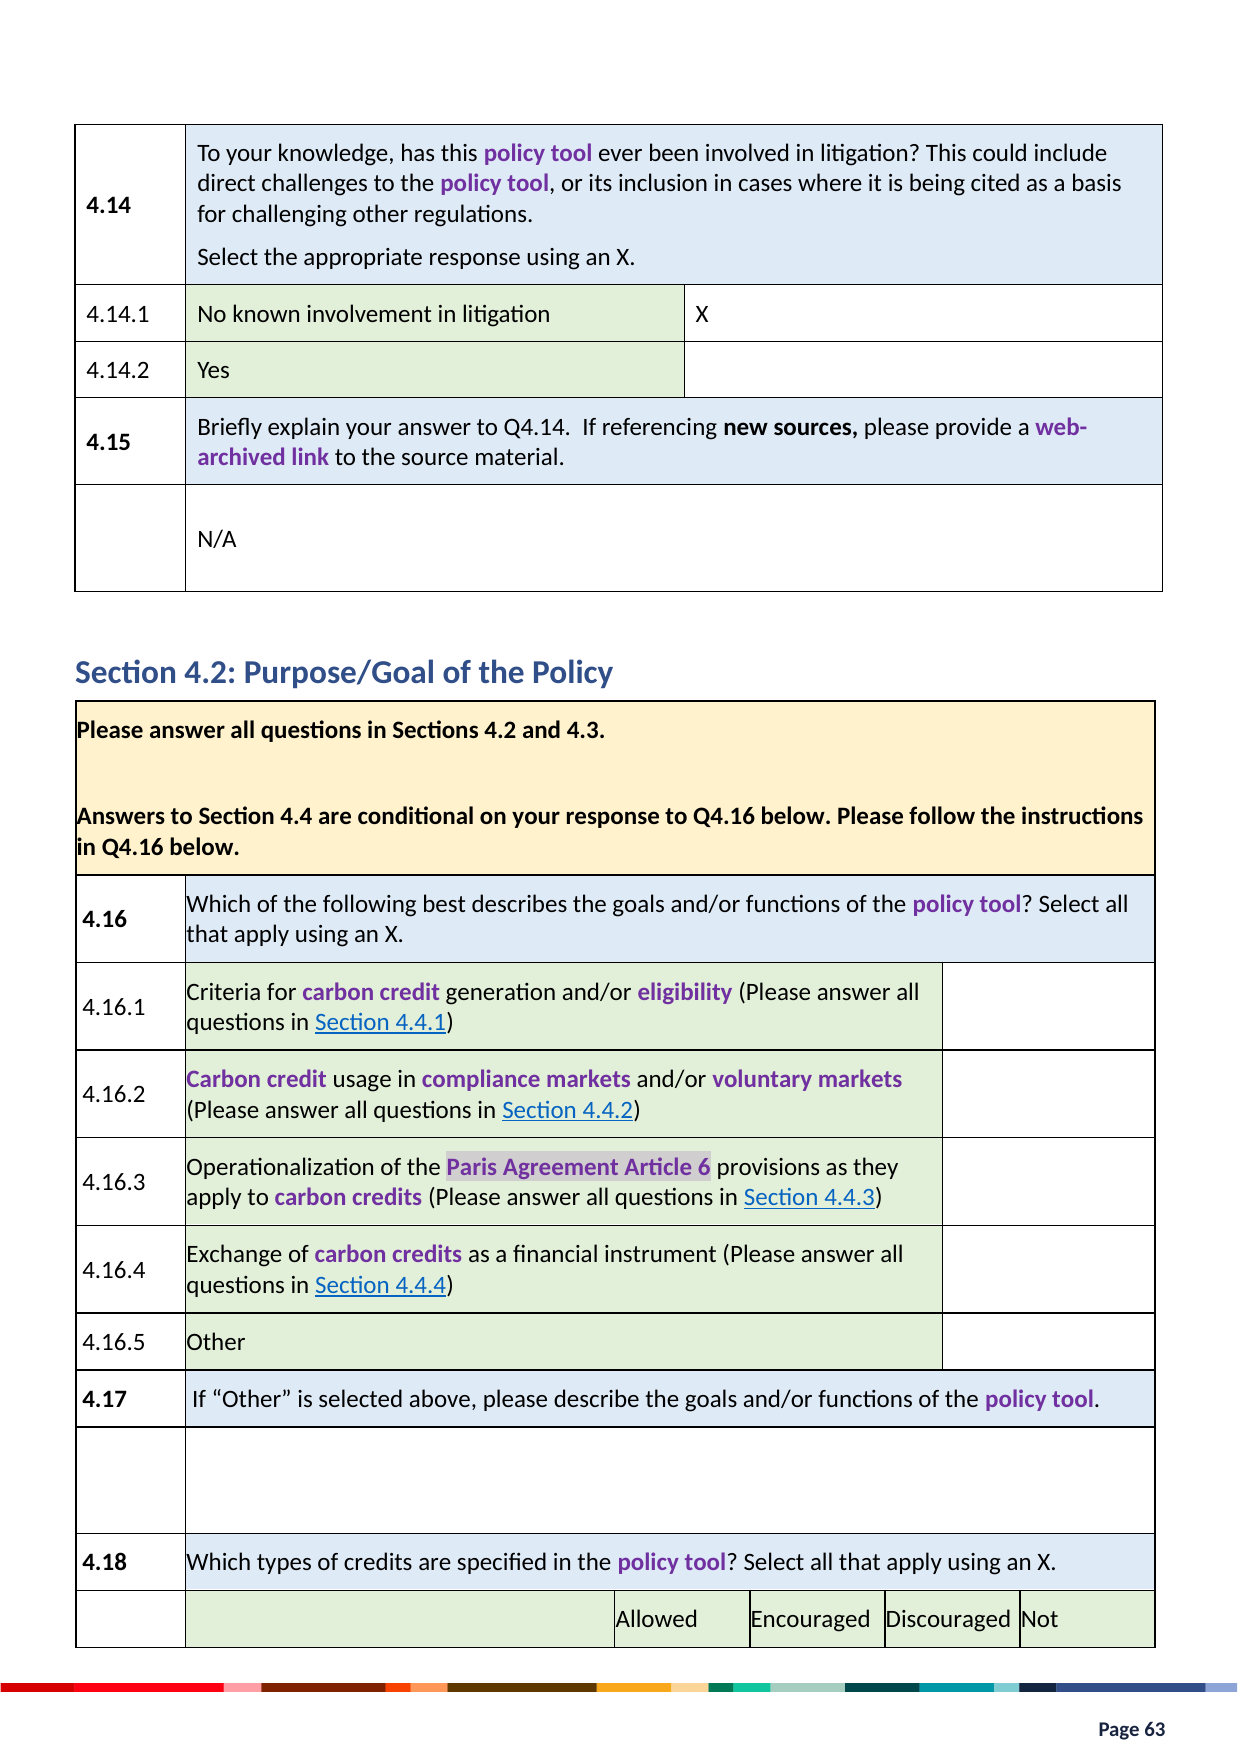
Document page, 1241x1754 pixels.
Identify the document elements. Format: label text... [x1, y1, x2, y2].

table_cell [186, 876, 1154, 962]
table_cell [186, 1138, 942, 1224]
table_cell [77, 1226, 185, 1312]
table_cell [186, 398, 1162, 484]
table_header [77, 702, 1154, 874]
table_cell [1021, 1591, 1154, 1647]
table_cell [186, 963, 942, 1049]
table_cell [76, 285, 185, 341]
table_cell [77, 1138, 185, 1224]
subtitle Section 4.2: Purpose/Goal of the Policy [75, 651, 1165, 692]
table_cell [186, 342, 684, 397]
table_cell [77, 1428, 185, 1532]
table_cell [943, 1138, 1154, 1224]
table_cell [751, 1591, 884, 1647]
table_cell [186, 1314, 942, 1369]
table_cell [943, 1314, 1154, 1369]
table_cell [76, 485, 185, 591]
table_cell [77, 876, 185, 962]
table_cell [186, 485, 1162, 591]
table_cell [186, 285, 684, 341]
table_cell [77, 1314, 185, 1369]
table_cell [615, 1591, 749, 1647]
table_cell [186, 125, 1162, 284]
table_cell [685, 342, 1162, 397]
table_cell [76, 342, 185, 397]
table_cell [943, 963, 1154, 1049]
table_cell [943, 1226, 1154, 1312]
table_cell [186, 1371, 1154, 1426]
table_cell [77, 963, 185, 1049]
picture [0, 1683, 1236, 1692]
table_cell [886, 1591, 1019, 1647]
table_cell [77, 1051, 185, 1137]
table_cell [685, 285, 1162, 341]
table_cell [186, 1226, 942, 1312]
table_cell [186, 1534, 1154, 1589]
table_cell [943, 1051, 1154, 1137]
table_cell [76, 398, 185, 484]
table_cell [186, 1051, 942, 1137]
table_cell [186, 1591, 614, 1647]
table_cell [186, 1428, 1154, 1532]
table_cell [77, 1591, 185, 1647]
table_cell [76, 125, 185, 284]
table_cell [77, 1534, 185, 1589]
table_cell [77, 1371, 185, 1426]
